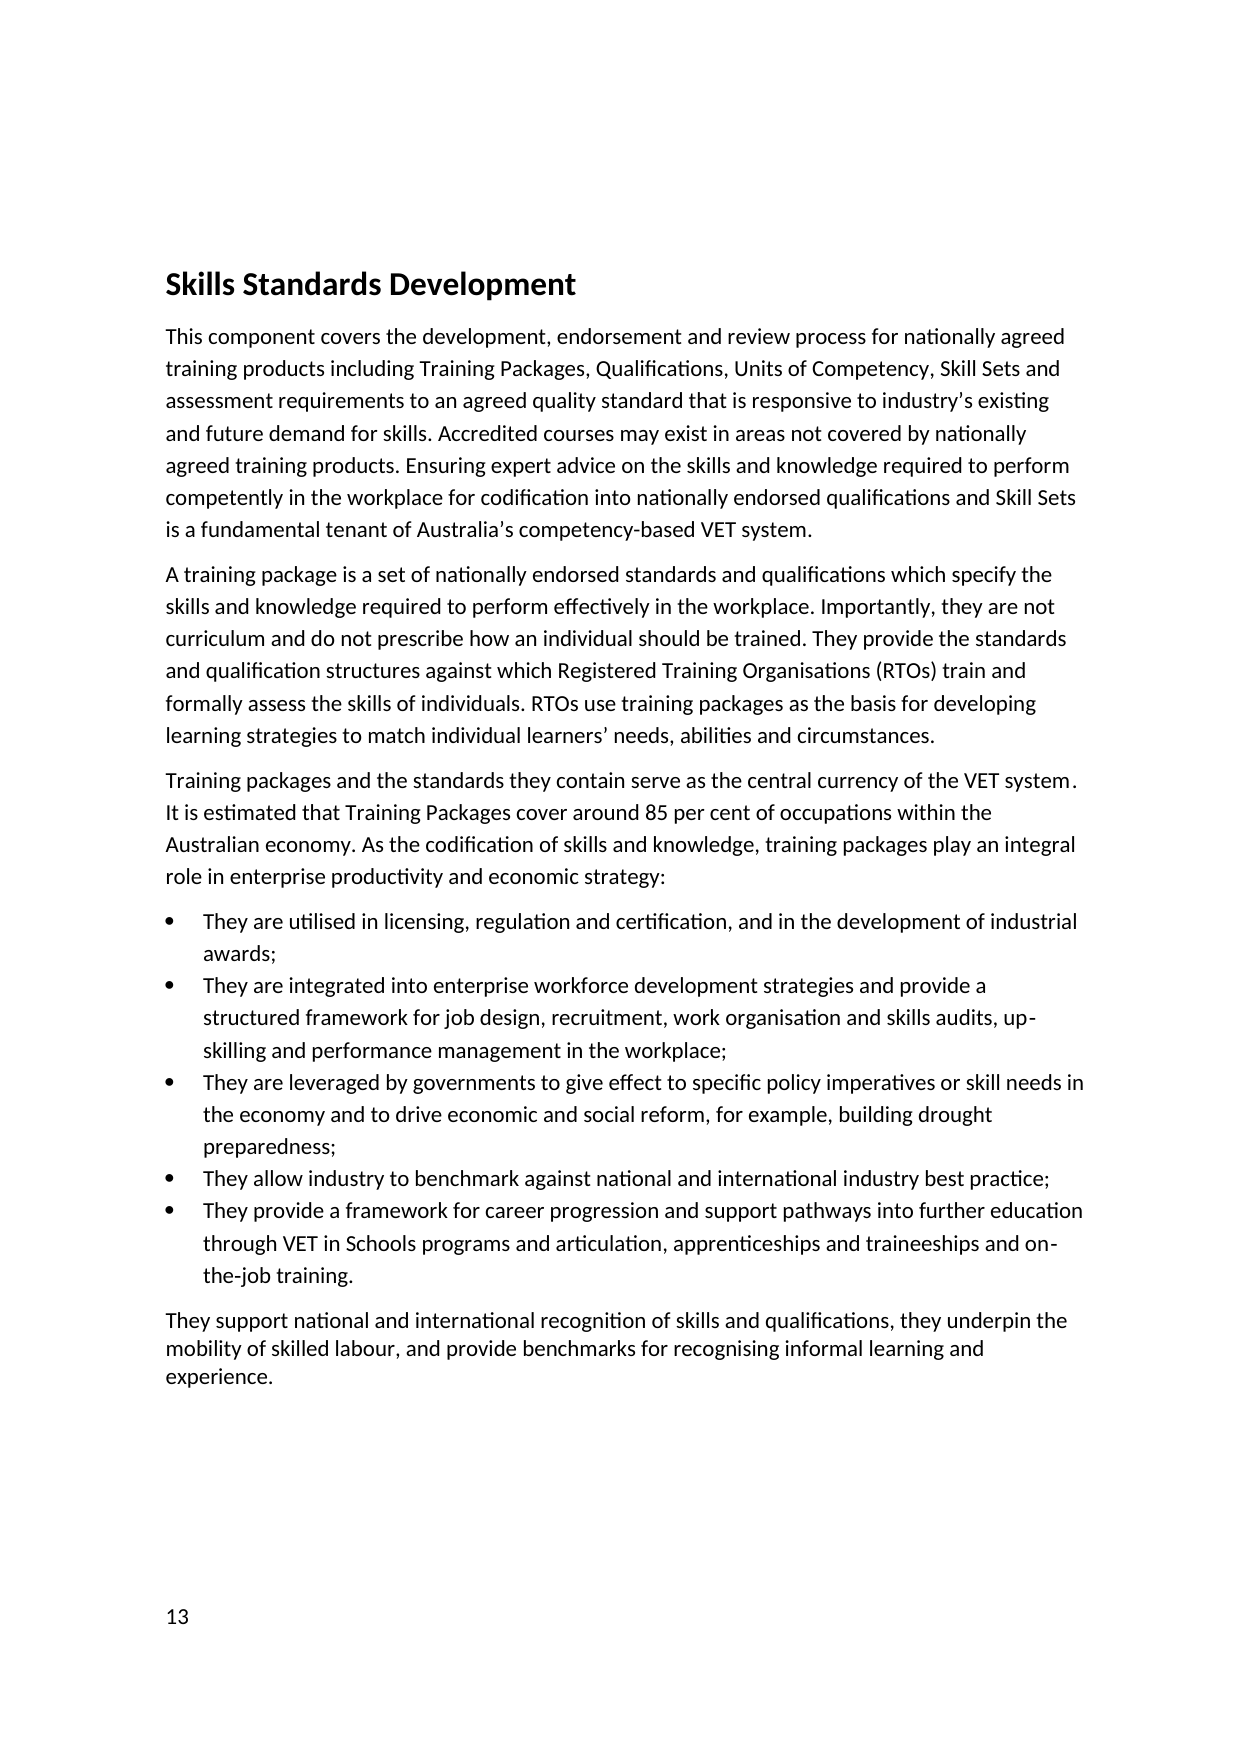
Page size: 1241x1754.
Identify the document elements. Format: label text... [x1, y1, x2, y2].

list They are leveraged by governments to give effect to specific policy imperatives or skill needs in the economy and to drive economic and social reform, for example, building drought preparedness; [165, 1068, 1090, 1160]
list They allow industry to benchmark against national and international industry best practice; [165, 1164, 1090, 1192]
list They are utilised in licensing, regulation and certification, and in the development of industrial awards; [165, 907, 1090, 967]
subtitle Skills Standards Development [165, 263, 1090, 304]
text They support national and international recognition of skills and qualifications, they underpin the mobility of skilled labour, and provide benchmarks for recognising informal learning and experience. [165, 1306, 1090, 1390]
text Training packages and the standards they contain serve as the central currency of the VET system. It is estimated that Training Packages cover around 85 per cent of occupations within the Australian economy. As the codification of skills and knowledge, training packages play an integral role in enterprise productivity and economic strategy: [165, 766, 1090, 890]
text This component covers the development, endorsement and review process for nationally agreed training products including Training Packages, Qualifications, Units of Competency, Skill Sets and assessment requirements to an agreed quality standard that is responsive to industry’s existing and future demand for skills. Accredited courses may exist in areas not covered by nationally agreed training products. Ensuring expert advice on the skills and knowledge required to perform competently in the workplace for codification into nationally endorsed qualifications and Skill Sets is a fundamental tenant of Australia’s competency-based VET system. [165, 322, 1090, 543]
list They are integrated into enterprise workforce development strategies and provide a structured framework for job design, recruitment, work organisation and skills audits, up‐skilling and performance management in the workplace; [165, 971, 1090, 1064]
list They provide a framework for career progression and support pathways into further education through VET in Schools programs and articulation, apprenticeships and traineeships and on‐the‐job training. [165, 1197, 1090, 1289]
text A training package is a set of nationally endorsed standards and qualifications which specify the skills and knowledge required to perform effectively in the workplace. Importantly, they are not curriculum and do not prescribe how an individual should be trained. They provide the standards and qualification structures against which Registered Training Organisations (RTOs) train and formally assess the skills of individuals. RTOs use training packages as the basis for developing learning strategies to match individual learners’ needs, abilities and circumstances. [165, 560, 1090, 749]
